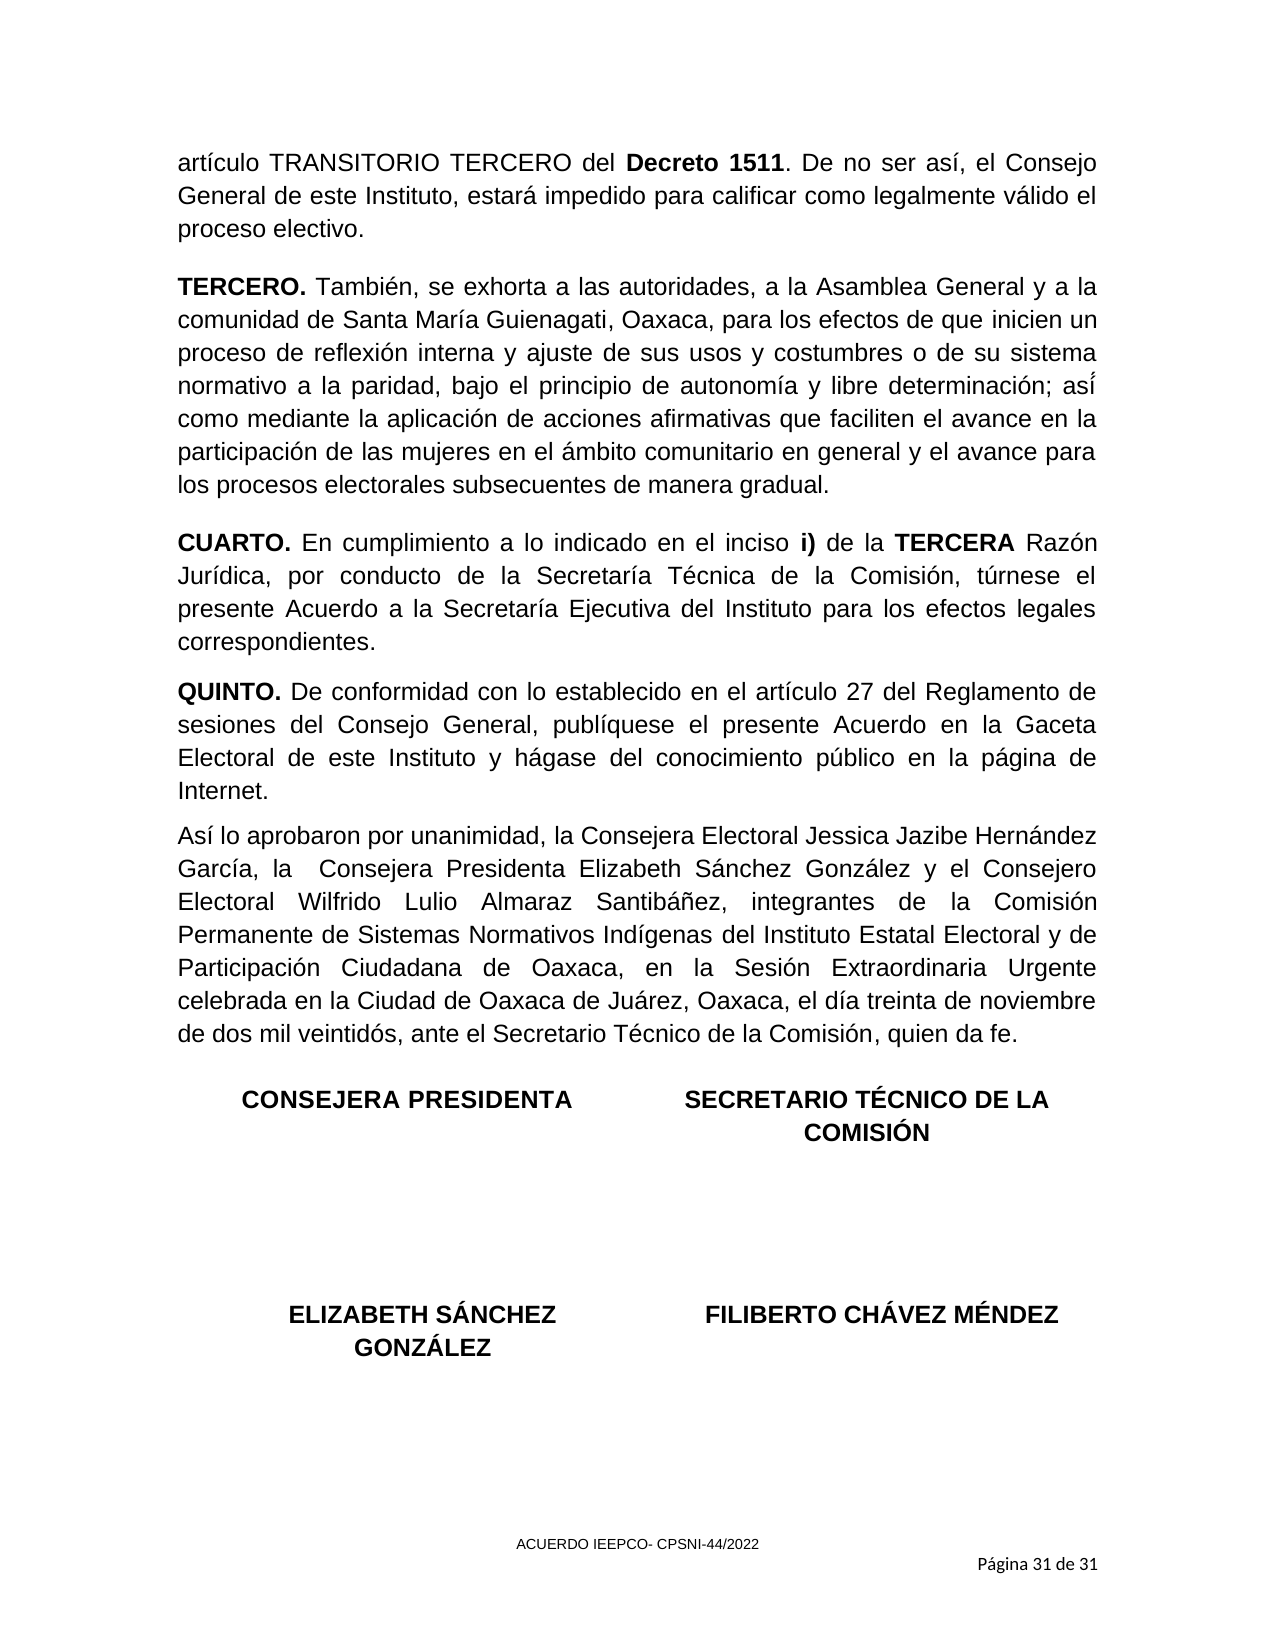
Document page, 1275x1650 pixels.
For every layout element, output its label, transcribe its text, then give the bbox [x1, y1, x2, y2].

text Así lo aprobaron por unanimidad, la Consejera Electoral Jessica Jazibe Hernández García, la Consejera Presidenta Elizabeth Sánchez González y el Consejero Electoral Wilfrido Lulio Almaraz Santibáñez, integrantes de la Comisión Permanente de Sistemas Normativos Indígenas del Instituto Estatal Electoral y de Participación Ciudadana de Oaxaca, en la Sesión Extraordinaria Urgente celebrada en la Ciudad de Oaxaca de Juárez, Oaxaca, el día treinta de noviembre de dos mil veintidós, ante el Secretario Técnico de la Comisión, quien da fe. [177, 821, 1098, 1048]
text TERCERO. También, se exhorta a las autoridades, a la Asamblea General y a la comunidad de Santa María Guienagati, Oaxaca, para los efectos de que inicien un proceso de reflexión interna y ajuste de sus usos y costumbres o de su sistema normativo a la paridad, bajo el principio de autonomía y libre determinación; así́ como mediante la aplicación de acciones afirmativas que faciliten el avance en la participación de las mujeres en el ámbito comunitario en general y el avance para los procesos electorales subsecuentes de manera gradual. [177, 272, 1098, 498]
table_cell FILIBERTO CHÁVEZ MÉNDEZ [637, 1300, 1097, 1378]
table_header CONSEJERA PRESIDENTA [177, 1085, 637, 1300]
table_cell ELIZABETH SÁNCHEZ GONZÁLEZ [177, 1300, 637, 1378]
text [177, 148, 1098, 242]
table_header SECRETARIO TÉCNICO DE LA COMISIÓN [637, 1085, 1097, 1300]
text CUARTO. En cumplimiento a lo indicado en el inciso i) de la TERCERA Razón Jurídica, por conducto de la Secretaría Técnica de la Comisión, túrnese el presente Acuerdo a la Secretaría Ejecutiva del Instituto para los efectos legales correspondientes. [177, 528, 1098, 656]
text QUINTO. De conformidad con lo establecido en el artículo 27 del Reglamento de sesiones del Consejo General, publíquese el presente Acuerdo en la Gaceta Electoral de este Instituto y hágase del conocimiento público en la página de Internet. [177, 677, 1098, 804]
